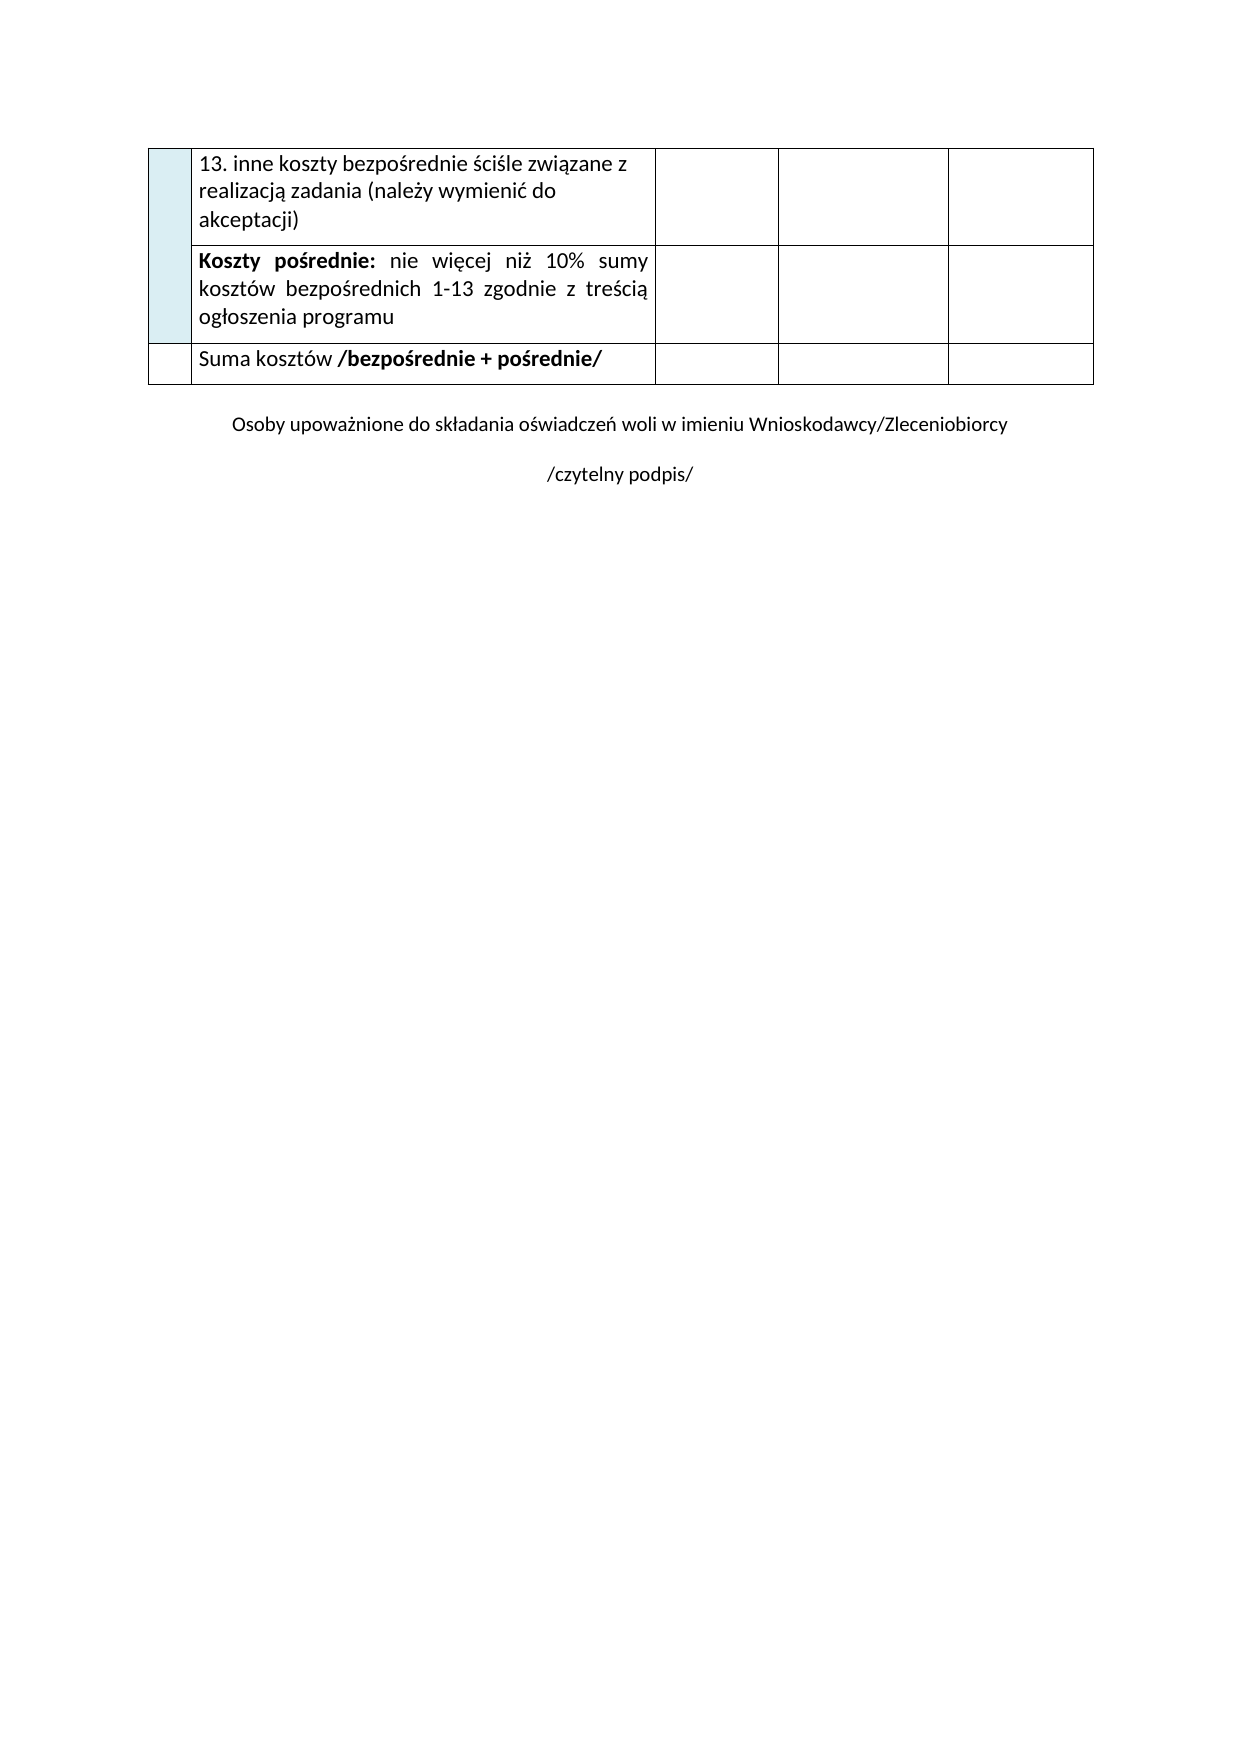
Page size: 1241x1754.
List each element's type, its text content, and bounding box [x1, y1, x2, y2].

table_cell [779, 344, 948, 384]
table_cell Koszty pośrednie: nie więcej niż 10% sumy kosztów bezpośrednich 1-13 zgodnie z treścią ogłoszenia programu [192, 246, 655, 343]
table_cell [656, 149, 778, 245]
text Osoby upoważnione do składania oświadczeń woli w imieniu Wnioskodawcy/Zleceniobiorcy [148, 411, 1093, 436]
table_cell [949, 149, 1093, 245]
table_cell [949, 246, 1093, 343]
text /czytelny podpis/ [148, 462, 1093, 487]
table_cell 13. inne koszty bezpośrednie ściśle związane z realizacją zadania (należy wymienić do akceptacji) [192, 149, 655, 245]
table_cell [779, 149, 948, 245]
table_cell [149, 344, 191, 384]
table_cell [656, 246, 778, 343]
table_cell Suma kosztów /bezpośrednie + pośrednie/ [192, 344, 655, 384]
table_cell [656, 344, 778, 384]
table_cell [949, 344, 1093, 384]
table_cell [779, 246, 948, 343]
